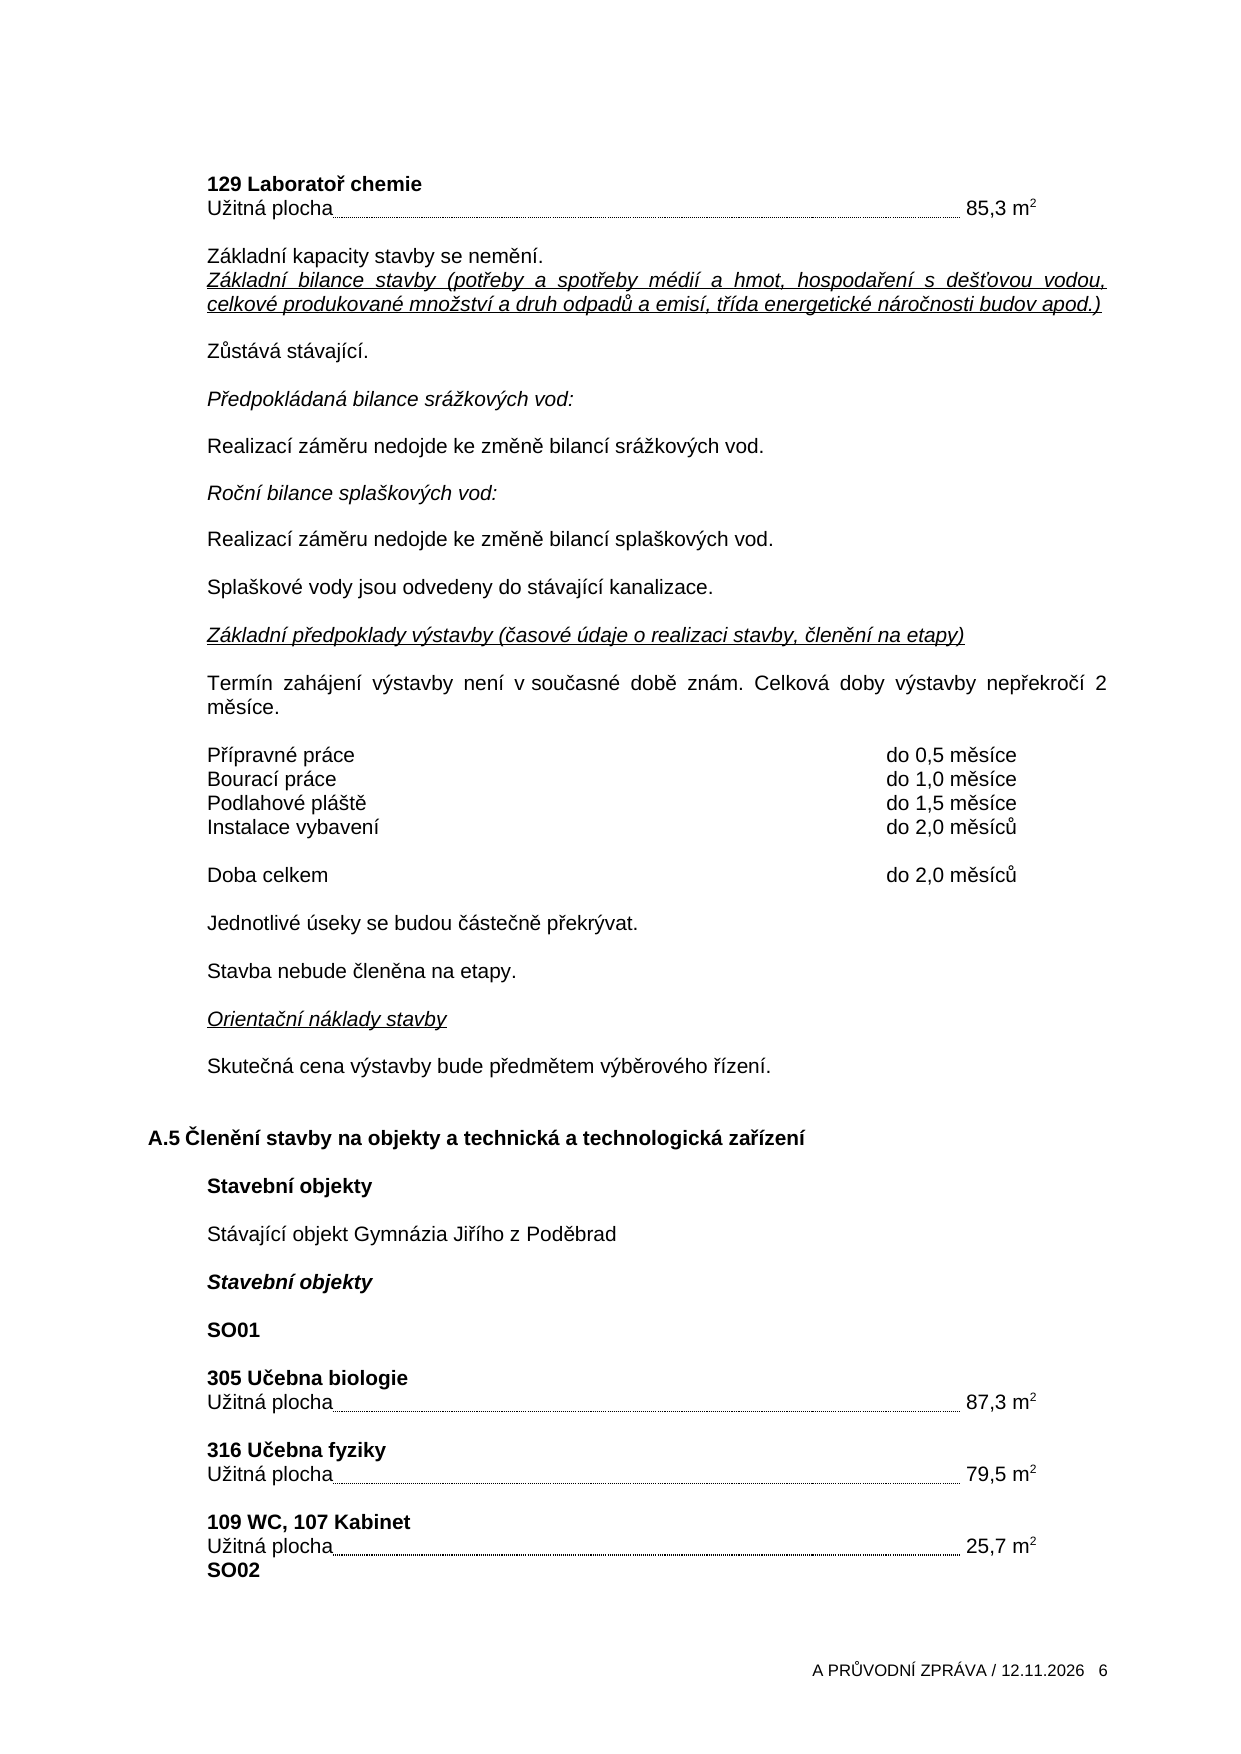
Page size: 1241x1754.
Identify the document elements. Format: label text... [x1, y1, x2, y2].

text Realizací záměru nedojde ke změně bilancí srážkových vod. [207, 434, 1107, 458]
text Podlahové pláště do 1,5 měsíce [148, 791, 1107, 815]
text Splaškové vody jsou odvedeny do stávající kanalizace. [207, 575, 1107, 599]
text Užitná plocha 25,7 m2 [207, 1533, 1107, 1557]
text Užitná plocha 85,3 m2 [207, 196, 1107, 219]
text Užitná plocha 87,3 m2 [207, 1390, 1107, 1414]
text Základní bilance stavby (potřeby a spotřeby médií a hmot, hospodaření s dešťovou vodou, celkové produkované množství a druh odpadů a emisí, třída energetické náročnosti budov apod.) [207, 267, 1108, 315]
text Stavební objekty [207, 1174, 1107, 1198]
text Termín zahájení výstavby není v současné době znám. Celková doby výstavby nepřekročí 2 měsíce. [207, 671, 1107, 719]
text Bourací práce do 1,0 měsíce [207, 767, 1107, 791]
text SO02 [207, 1557, 1107, 1581]
text Jednotlivé úseky se budou částečně překrývat. [207, 911, 1107, 934]
text 109 WC, 107 Kabinet [207, 1509, 1107, 1533]
text Přípravné práce do 0,5 měsíce [207, 743, 1107, 767]
text Stavba nebude členěna na etapy. [207, 958, 1107, 982]
text Doba celkem do 2,0 měsíců [207, 863, 1107, 887]
text 129 Laboratoř chemie [207, 172, 1107, 196]
text SO01 [207, 1318, 1107, 1342]
text Předpokládaná bilance srážkových vod: [148, 387, 1107, 411]
text 305 Učebna biologie [207, 1366, 1107, 1390]
text Zůstává stávající. [207, 339, 1107, 363]
text Orientační náklady stavby [207, 1006, 1108, 1030]
text Stávající objekt Gymnázia Jiřího z Poděbrad [207, 1222, 1107, 1246]
text Skutečná cena výstavby bude předmětem výběrového řízení. [207, 1054, 1107, 1078]
text Roční bilance splaškových vod: [148, 481, 1107, 504]
text Instalace vybavení do 2,0 měsíců [207, 815, 1107, 839]
text Stavební objekty [207, 1270, 1107, 1294]
text Užitná plocha 79,5 m2 [207, 1462, 1107, 1486]
list Členění stavby na objekty a technická a technologická zařízení [148, 1126, 989, 1150]
text Základní předpoklady výstavby (časové údaje o realizaci stavby, členění na etapy) [207, 623, 1108, 647]
text Základní kapacity stavby se nemění. [207, 243, 1107, 267]
text 316 Učebna fyziky [207, 1438, 1107, 1462]
text Realizací záměru nedojde ke změně bilancí splaškových vod. [207, 527, 1107, 551]
